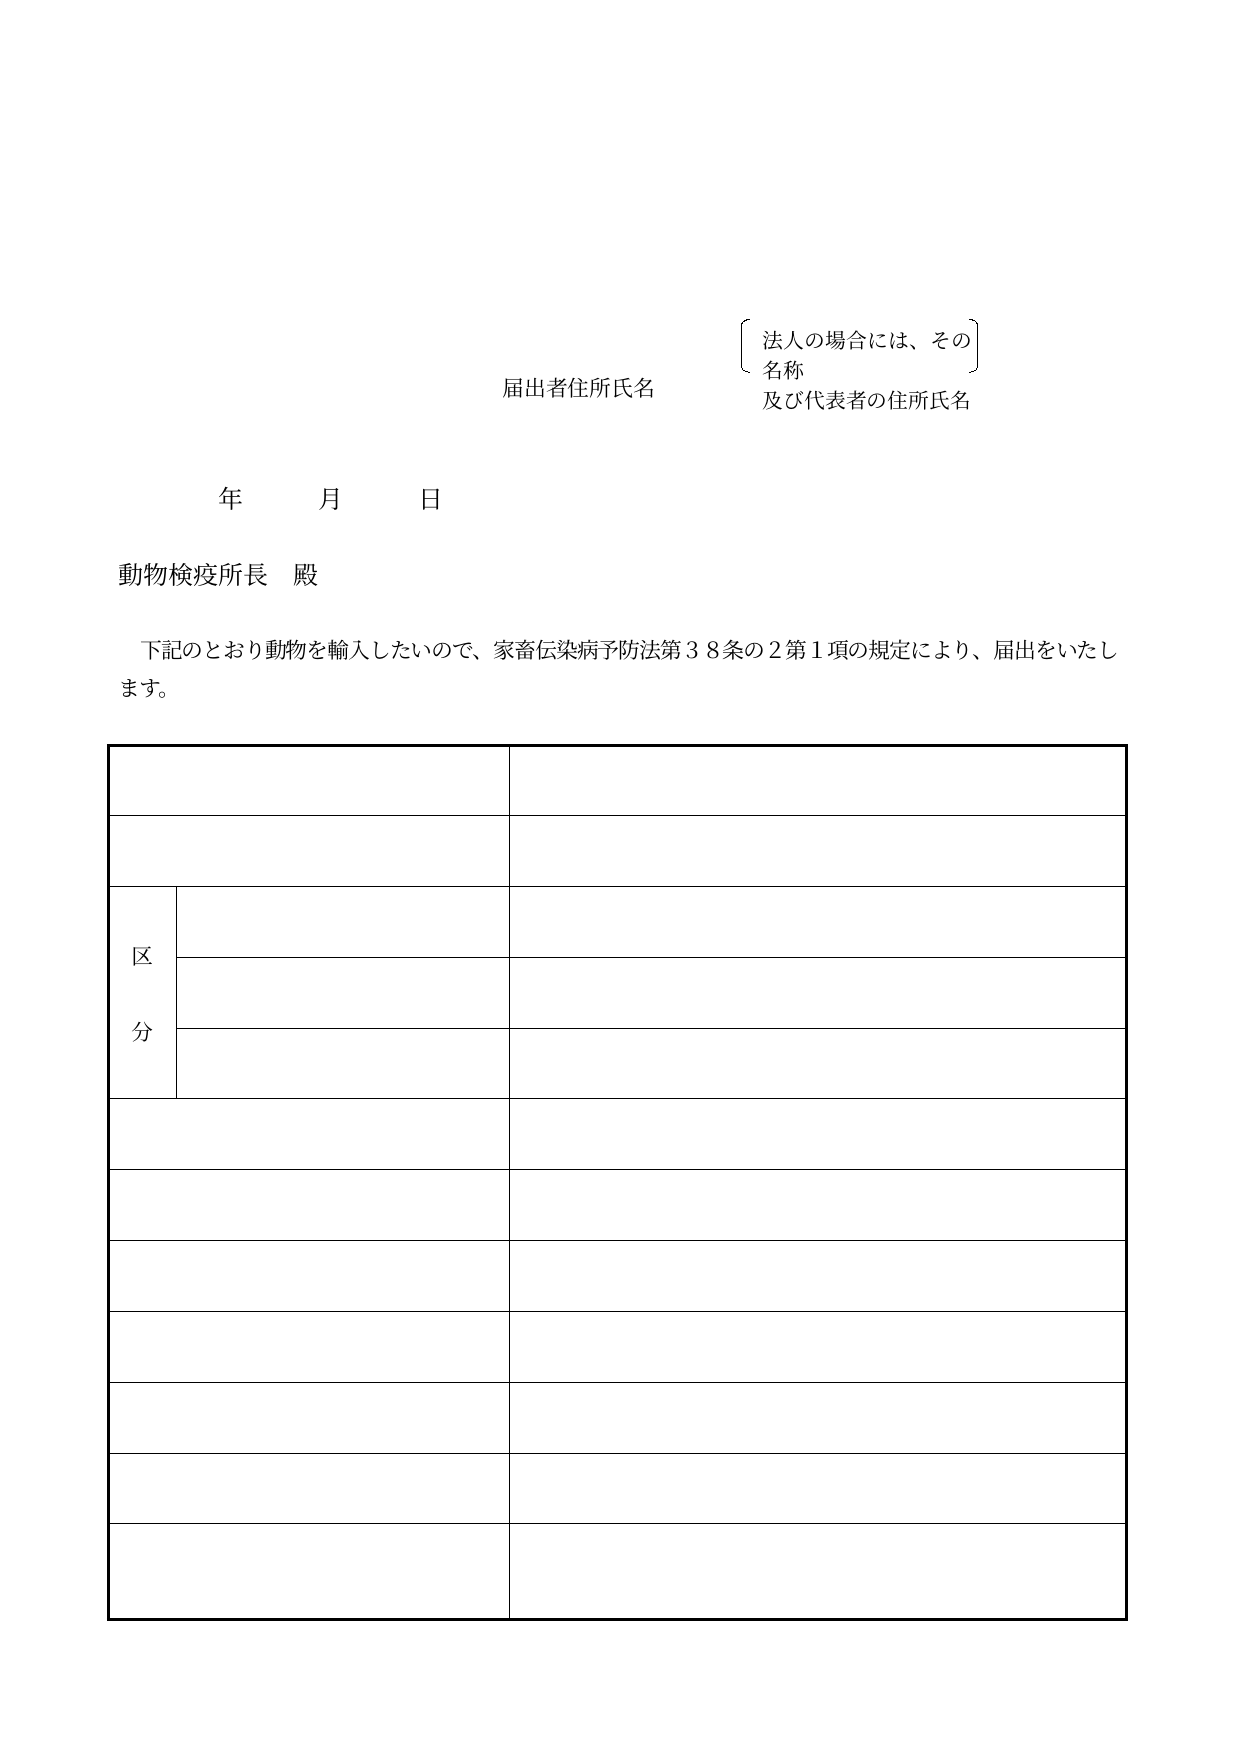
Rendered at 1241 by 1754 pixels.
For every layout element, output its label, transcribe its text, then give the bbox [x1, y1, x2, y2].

table_cell [177, 887, 509, 957]
table_cell [110, 1241, 509, 1311]
table_cell [510, 1241, 1125, 1311]
table_cell [510, 1029, 1125, 1098]
table_cell [510, 1312, 1125, 1382]
text 下記のとおり動物を輸入したいので、家畜伝染病予防法第３８条の２第１項の規定により、届出をいたします。 [118, 630, 1122, 706]
table_cell [510, 1454, 1125, 1523]
table_header [110, 747, 509, 815]
table_cell [510, 1170, 1125, 1240]
table_cell [110, 1312, 509, 1382]
table_cell [110, 1383, 509, 1452]
table_cell [510, 1524, 1125, 1617]
table_header [510, 747, 1125, 815]
table_cell [110, 1454, 509, 1523]
table_cell 区 分 [110, 887, 176, 1098]
table_cell [510, 958, 1125, 1027]
table_cell [110, 1524, 509, 1617]
table_cell [110, 816, 509, 886]
text 届出者住所氏名 [502, 371, 1097, 403]
table_cell [510, 1383, 1125, 1452]
text 年 月 日 [118, 479, 1122, 517]
table_cell [177, 1029, 509, 1098]
table_cell [510, 1099, 1125, 1169]
text 動物検疫所長 殿 [118, 554, 1122, 592]
table_cell [510, 887, 1125, 957]
table_cell [110, 1170, 509, 1240]
table_cell [110, 1099, 509, 1169]
table_cell [510, 816, 1125, 886]
table_cell [177, 958, 509, 1027]
